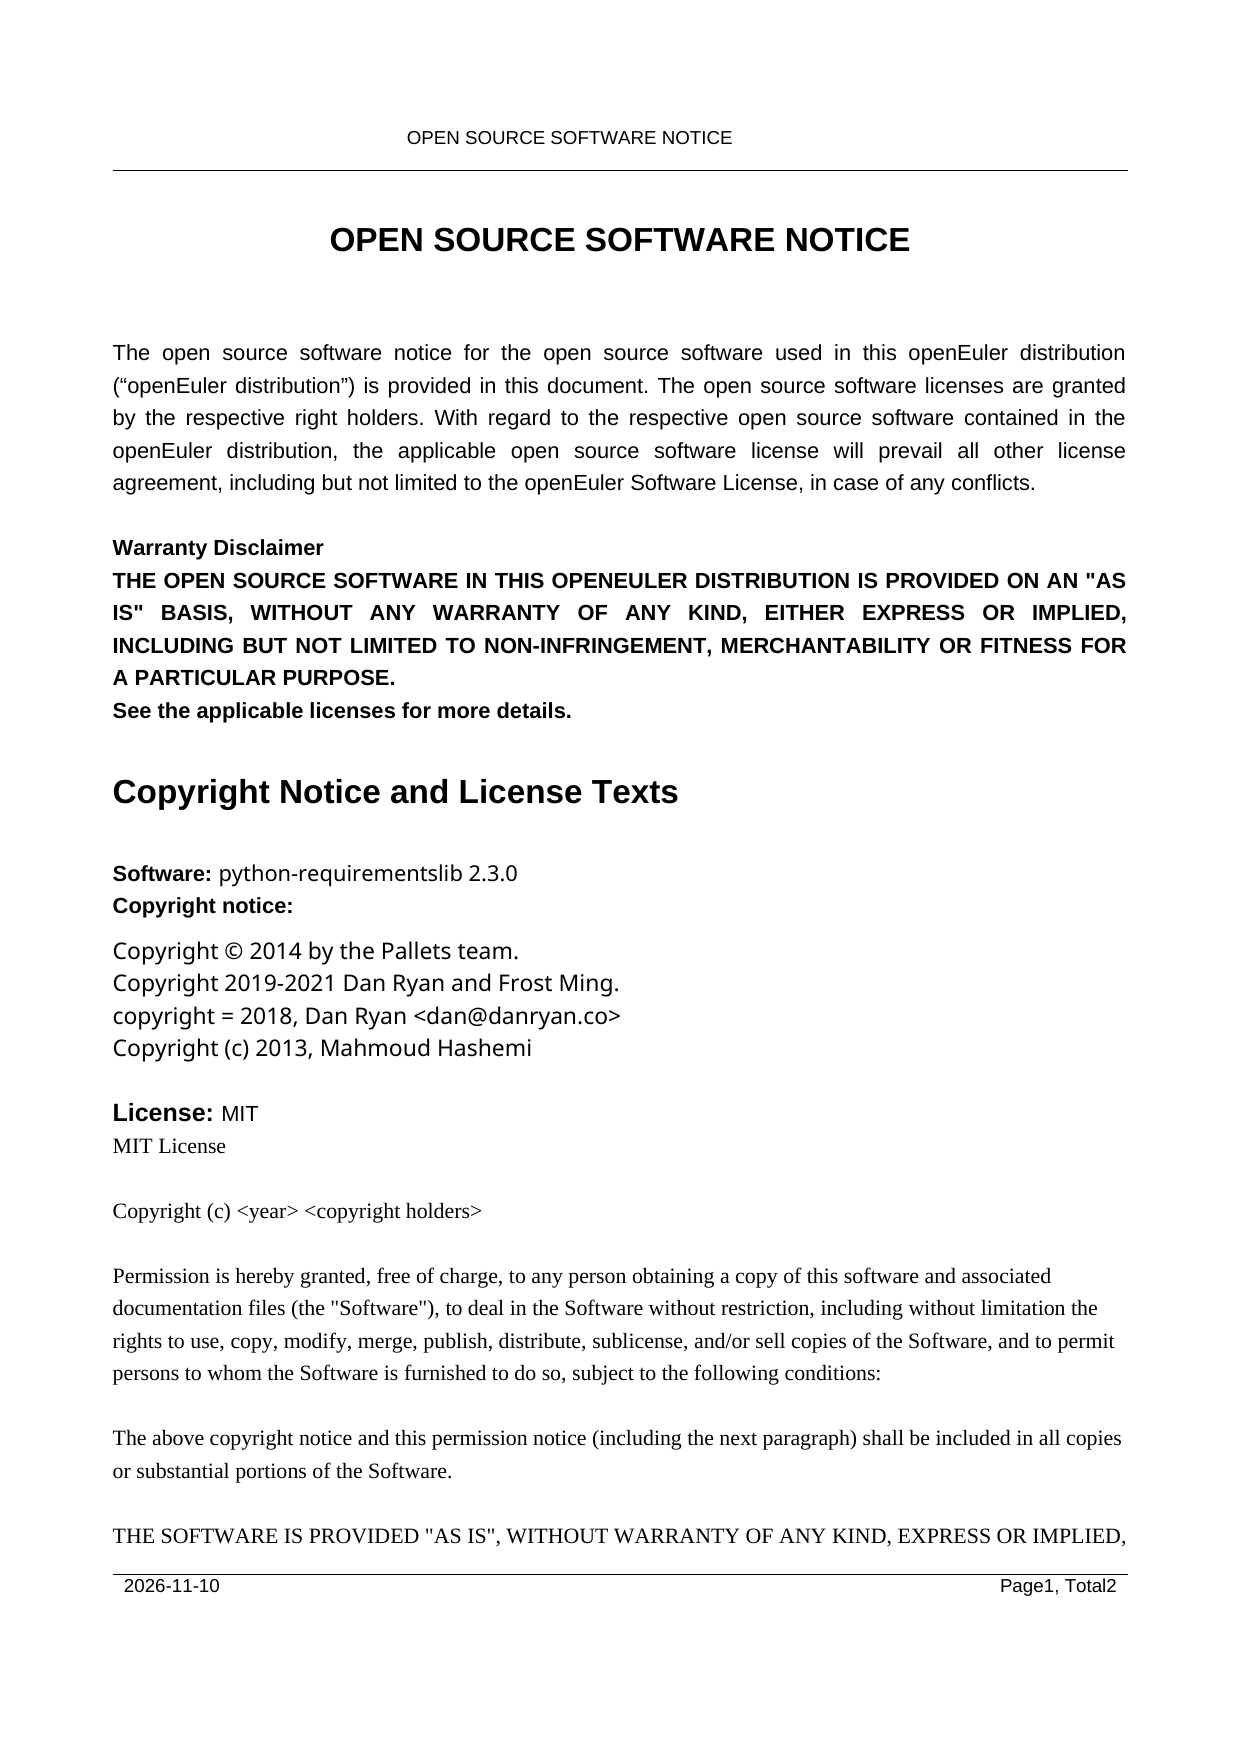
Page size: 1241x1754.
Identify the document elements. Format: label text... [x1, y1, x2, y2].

text License: MIT [112, 1096, 1128, 1129]
text THE OPEN SOURCE SOFTWARE IN THIS OPENEULER DISTRIBUTION IS PROVIDED ON AN "AS IS" BASIS, WITHOUT ANY WARRANTY OF ANY KIND, EITHER EXPRESS OR IMPLIED, INCLUDING BUT NOT LIMITED TO NON-INFRINGEMENT, MERCHANTABILITY OR FITNESS FOR A PARTICULAR PURPOSE. See the applicable licenses for more details. [112, 564, 1128, 726]
text OPEN SOURCE SOFTWARE NOTICE [112, 206, 1128, 271]
title Software: python-requirementslib 2.3.0 [112, 856, 1128, 889]
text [112, 1129, 1128, 1551]
text The open source software notice for the open source software used in this openEuler distribution (“openEuler distribution”) is provided in this document. The open source software licenses are granted by the respective right holders. With regard to the respective open source software contained in the openEuler distribution, the applicable open source software license will prevail all other license agreement, including but not limited to the openEuler Software License, in case of any conflicts. [112, 336, 1128, 499]
text Copyright © 2014 by the Pallets team. Copyright 2019-2021 Dan Ryan and Frost Ming. copyright = 2018, Dan Ryan <dan@danryan.co> Copyright (c) 2013, Mahmoud Hashemi [112, 934, 1128, 1096]
text Warranty Disclaimer [112, 531, 1128, 564]
text Copyright Notice and License Texts [112, 759, 1128, 824]
text Copyright notice: [112, 889, 1128, 921]
